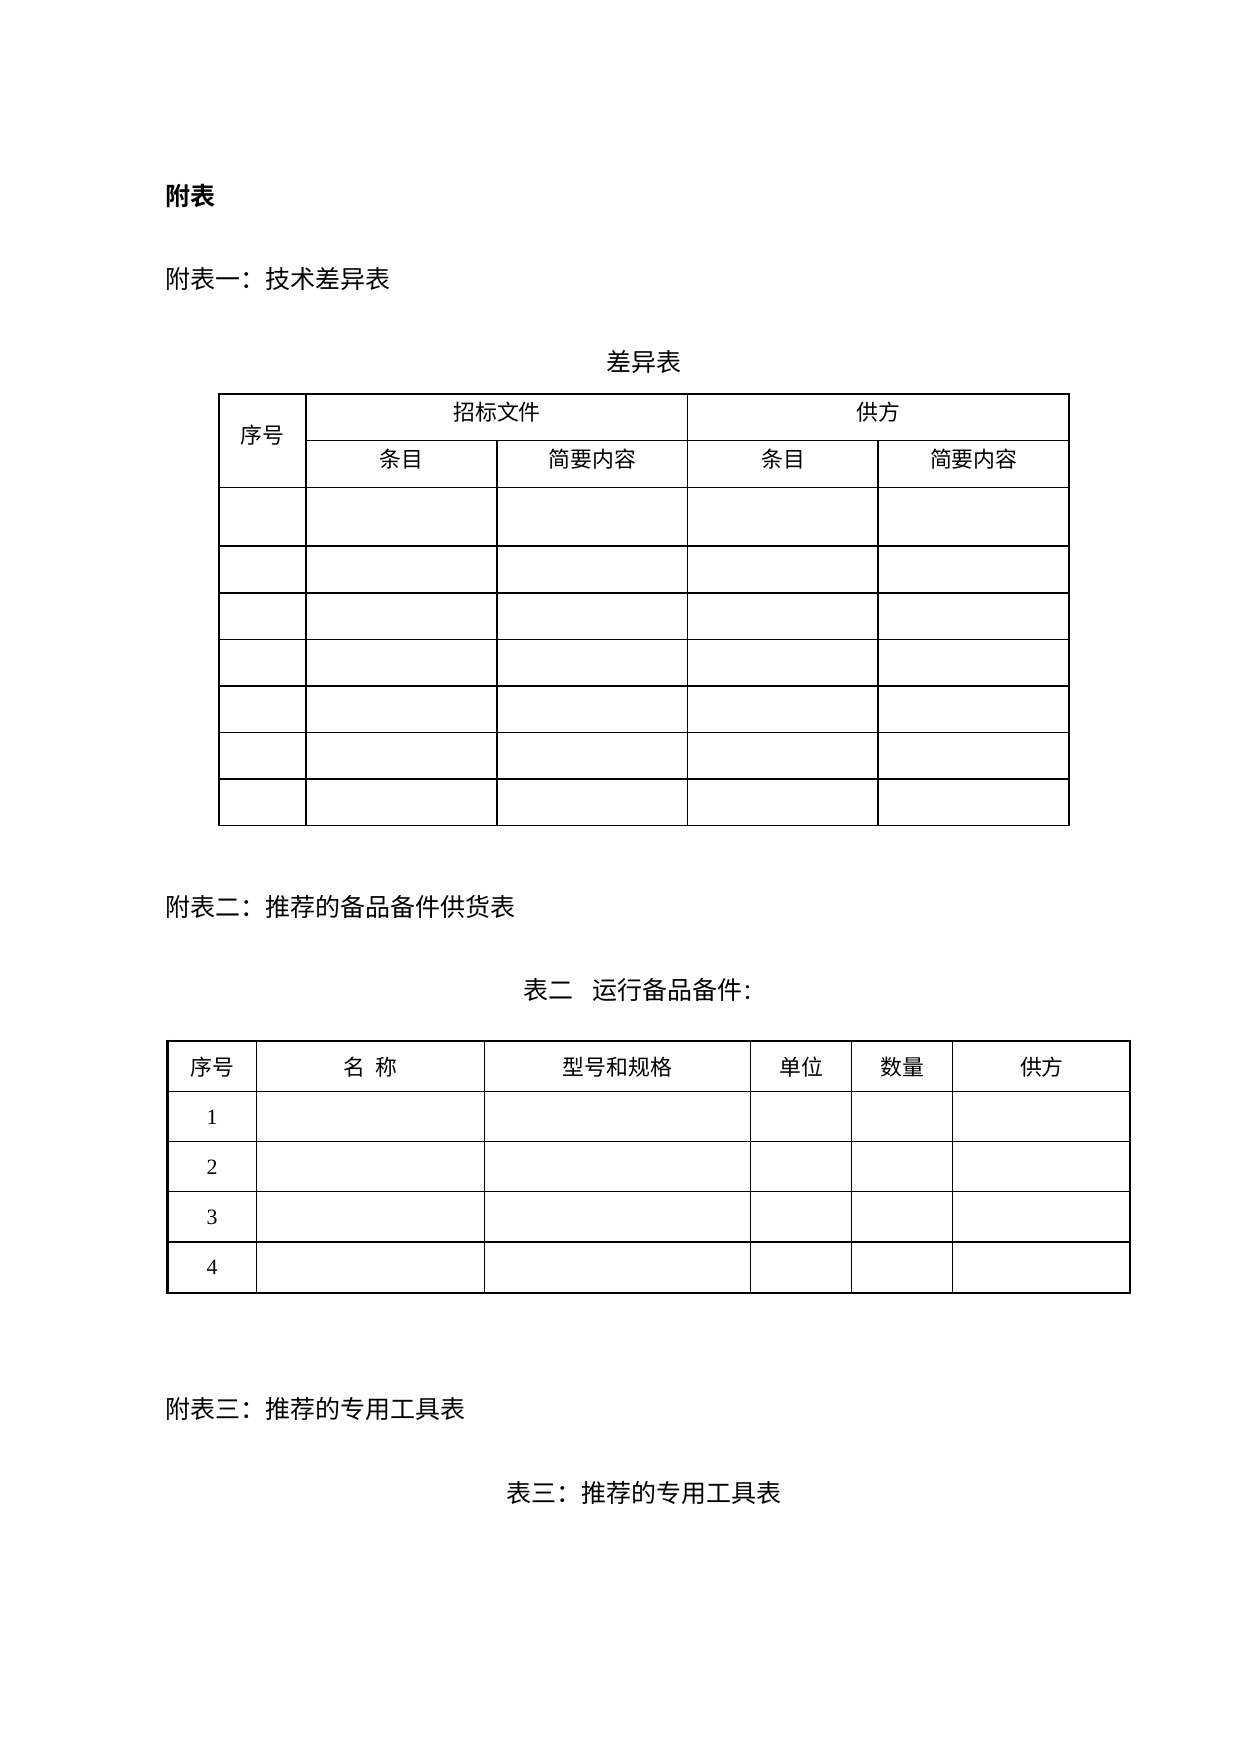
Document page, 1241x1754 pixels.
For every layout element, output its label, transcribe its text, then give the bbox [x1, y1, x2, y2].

table_cell [307, 547, 496, 592]
table_cell [751, 1192, 851, 1241]
table_cell [220, 687, 305, 732]
table_cell [751, 1243, 851, 1292]
table_header 型号和规格 [485, 1042, 750, 1091]
table_cell 3 [169, 1192, 256, 1241]
table_cell [953, 1092, 1129, 1141]
table_cell [688, 733, 877, 778]
table_cell [879, 547, 1068, 592]
table_cell [485, 1243, 750, 1292]
table_cell [257, 1092, 484, 1141]
table_cell [307, 594, 496, 638]
table_cell [879, 733, 1068, 778]
table_cell [953, 1243, 1129, 1292]
table_cell [688, 780, 877, 825]
table_cell [953, 1192, 1129, 1241]
table_cell [220, 733, 305, 778]
text 表三：推荐的专用工具表 [165, 1459, 1122, 1524]
table_cell [498, 733, 687, 778]
table_cell [498, 594, 687, 638]
table_cell [879, 687, 1068, 732]
table_cell [257, 1243, 484, 1292]
table_header 序号 [169, 1042, 256, 1091]
table_header 招标文件 [307, 395, 687, 440]
table_cell [852, 1092, 952, 1141]
table_cell [751, 1092, 851, 1141]
table_cell 条目 [688, 441, 877, 486]
text 差异表 [165, 328, 1122, 393]
table_header 序号 [220, 395, 305, 486]
table_cell 2 [169, 1142, 256, 1191]
table_cell [257, 1142, 484, 1191]
table_cell [257, 1192, 484, 1241]
table_header 数量 [852, 1042, 952, 1091]
table_cell [498, 687, 687, 732]
table_cell [879, 780, 1068, 825]
table_cell [498, 488, 687, 545]
table_cell [953, 1142, 1129, 1191]
text 附表一：技术差异表 [165, 245, 1122, 310]
table_cell [879, 488, 1068, 545]
table_cell 简要内容 [498, 441, 687, 486]
table_cell [498, 640, 687, 685]
table_cell 简要内容 [879, 441, 1068, 486]
table_cell [852, 1192, 952, 1241]
table_cell [307, 488, 496, 545]
table_cell [498, 780, 687, 825]
table_cell [307, 780, 496, 825]
text 附表 [165, 162, 1122, 227]
table_cell [852, 1142, 952, 1191]
text 附表三：推荐的专用工具表 [165, 1376, 1122, 1441]
table_cell [485, 1092, 750, 1141]
table_cell [307, 687, 496, 732]
table_cell [485, 1142, 750, 1191]
table_cell [498, 547, 687, 592]
text 附表二：推荐的备品备件供货表 [165, 873, 1122, 938]
table_cell [688, 640, 877, 685]
table_cell 1 [169, 1092, 256, 1141]
table_cell [485, 1192, 750, 1241]
table_cell [220, 780, 305, 825]
text 表二 运行备品备件： [165, 956, 1122, 1021]
table_cell [688, 488, 877, 545]
table_cell [751, 1142, 851, 1191]
table_cell [688, 687, 877, 732]
table_cell [307, 640, 496, 685]
table_cell 条目 [307, 441, 496, 486]
table_cell [307, 733, 496, 778]
table_cell [220, 640, 305, 685]
table_header 名 称 [257, 1042, 484, 1091]
table_header 单位 [751, 1042, 851, 1091]
table_cell [220, 594, 305, 638]
table_cell [879, 640, 1068, 685]
table_cell 4 [169, 1243, 256, 1292]
table_cell [688, 547, 877, 592]
table_cell [852, 1243, 952, 1292]
table_cell [879, 594, 1068, 638]
table_header 供方 [953, 1042, 1129, 1091]
table_cell [220, 488, 305, 545]
table_header 供方 [688, 395, 1068, 440]
table_cell [688, 594, 877, 638]
table_cell [220, 547, 305, 592]
